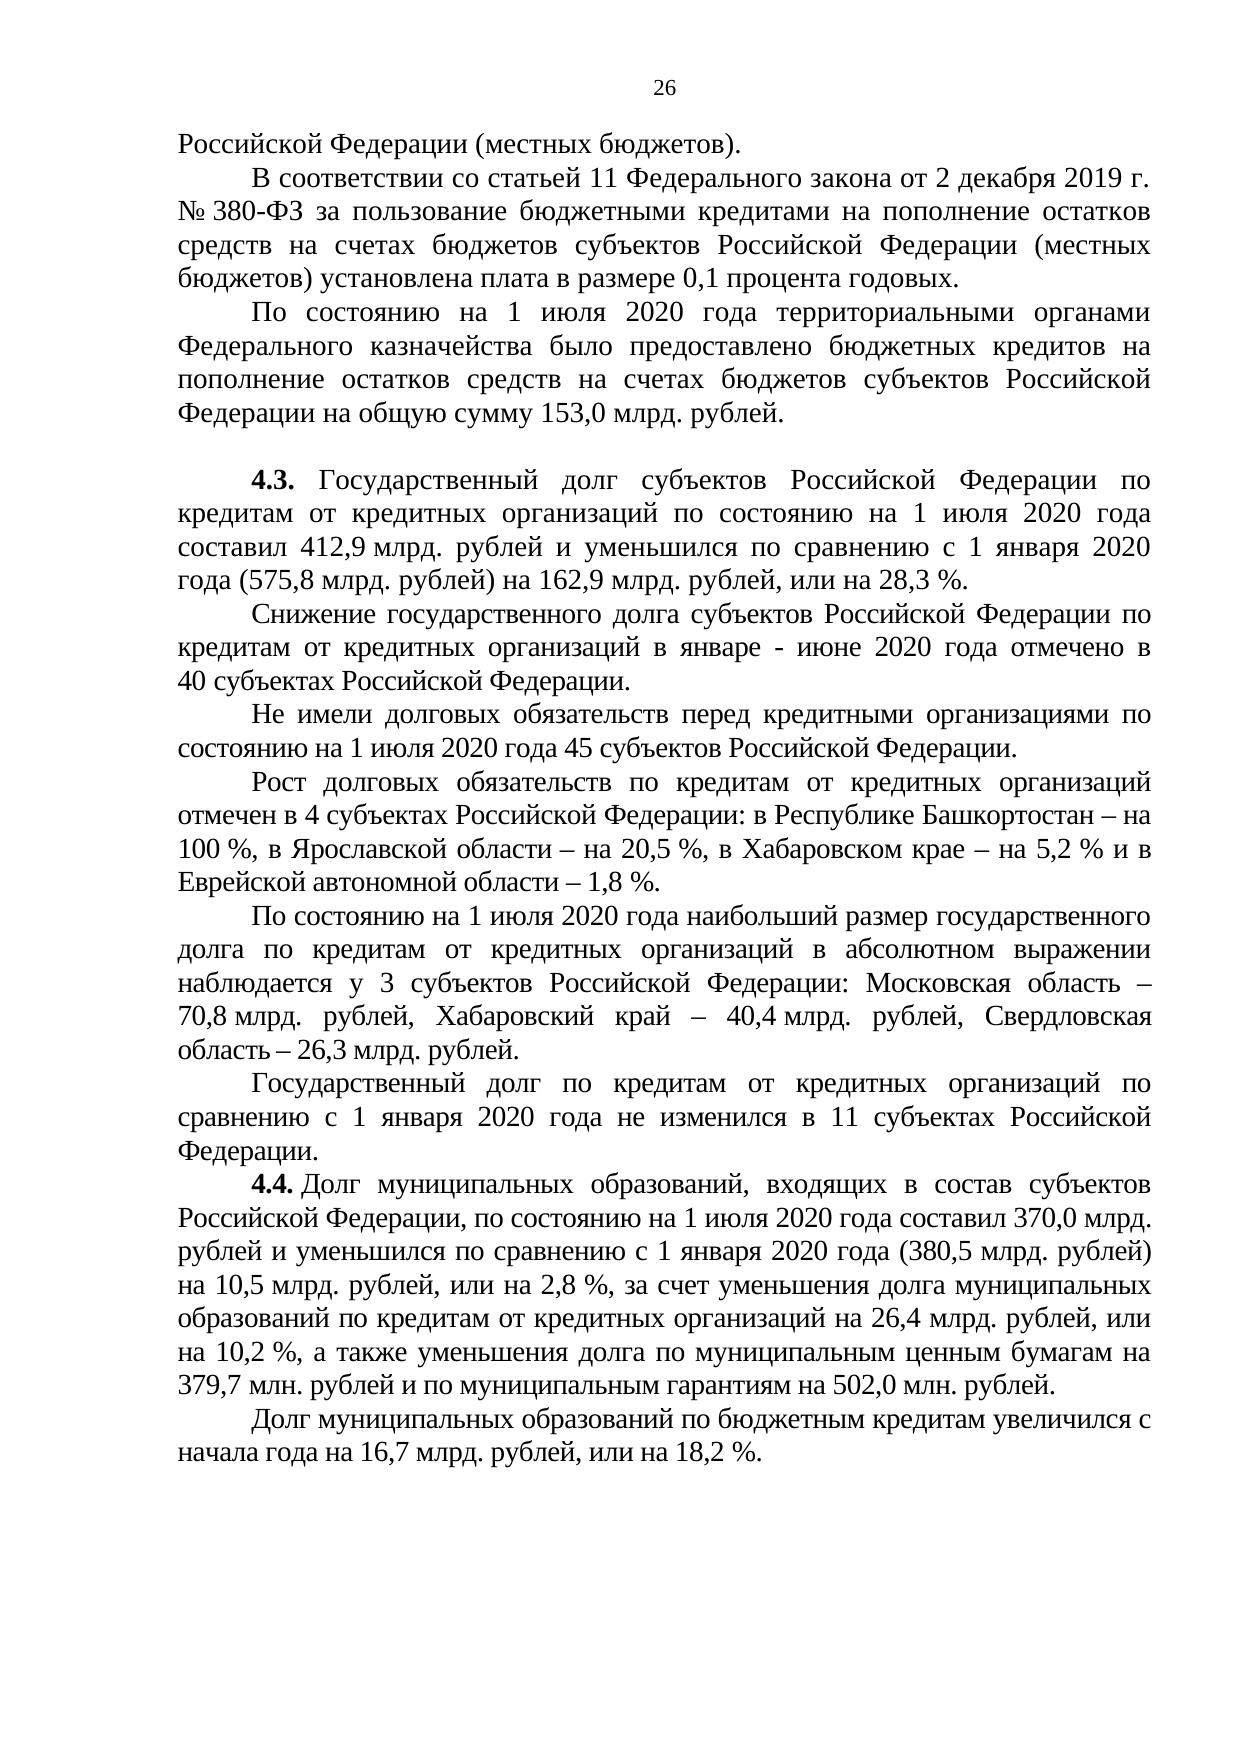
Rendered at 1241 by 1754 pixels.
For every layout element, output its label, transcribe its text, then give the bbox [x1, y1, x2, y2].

text Не имели долговых обязательств перед кредитными организациями по состоянию на 1 июля 2020 года 45 субъектов Российской Федерации. [177, 697, 1152, 764]
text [177, 126, 1152, 160]
text 4.4. Долг муниципальных образований, входящих в состав субъектов Российской Федерации, по состоянию на 1 июля 2020 года составил 370,0 млрд. рублей и уменьшился по сравнению с 1 января 2020 года (380,5 млрд. рублей) на 10,5 млрд. рублей, или на 2,8 %, за счет уменьшения долга муниципальных образований по кредитам от кредитных организаций на 26,4 млрд. рублей, или на 10,2 %, а также уменьшения долга по муниципальным ценным бумагам на 379,7 млн. рублей и по муниципальным гарантиям на 502,0 млн. рублей. [177, 1166, 1152, 1401]
text Государственный долг по кредитам от кредитных организаций по сравнению с 1 января 2020 года не изменился в 11 субъектах Российской Федерации. [177, 1066, 1152, 1166]
text Рост долговых обязательств по кредитам от кредитных организаций отмечен в 4 субъектах Российской Федерации: в Республике Башкортостан – на 100 %, в Ярославской области – на 20,5 %, в Хабаровском крае – на 5,2 % и в Еврейской автономной области – 1,8 %. [177, 764, 1152, 898]
text По состоянию на 1 июля 2020 года территориальными органами Федерального казначейства было предоставлено бюджетных кредитов на пополнение остатков средств на счетах бюджетов субъектов Российской Федерации на общую сумму 153,0 млрд. рублей. [177, 294, 1152, 428]
text В соответствии со статьей 11 Федерального закона от 2 декабря 2019 г. № 380-ФЗ за пользование бюджетными кредитами на пополнение остатков средств на счетах бюджетов субъектов Российской Федерации (местных бюджетов) установлена плата в размере 0,1 процента годовых. [177, 160, 1152, 294]
text Снижение государственного долга субъектов Российской Федерации по кредитам от кредитных организаций в январе - июне 2020 года отмечено в 40 субъектах Российской Федерации. [177, 596, 1152, 697]
text 4.3. Государственный долг субъектов Российской Федерации по кредитам от кредитных организаций по состоянию на 1 июля 2020 года составил 412,9 млрд. рублей и уменьшился по сравнению с 1 января 2020 года (575,8 млрд. рублей) на 162,9 млрд. рублей, или на 28,3 %. [177, 462, 1152, 596]
text По состоянию на 1 июля 2020 года наибольший размер государственного долга по кредитам от кредитных организаций в абсолютном выражении наблюдается у 3 субъектов Российской Федерации: Московская область – 70,8 млрд. рублей, Хабаровский край – 40,4 млрд. рублей, Свердловская область – 26,3 млрд. рублей. [177, 898, 1152, 1066]
text Долг муниципальных образований по бюджетным кредитам увеличился с начала года на 16,7 млрд. рублей, или на 18,2 %. [177, 1401, 1152, 1468]
